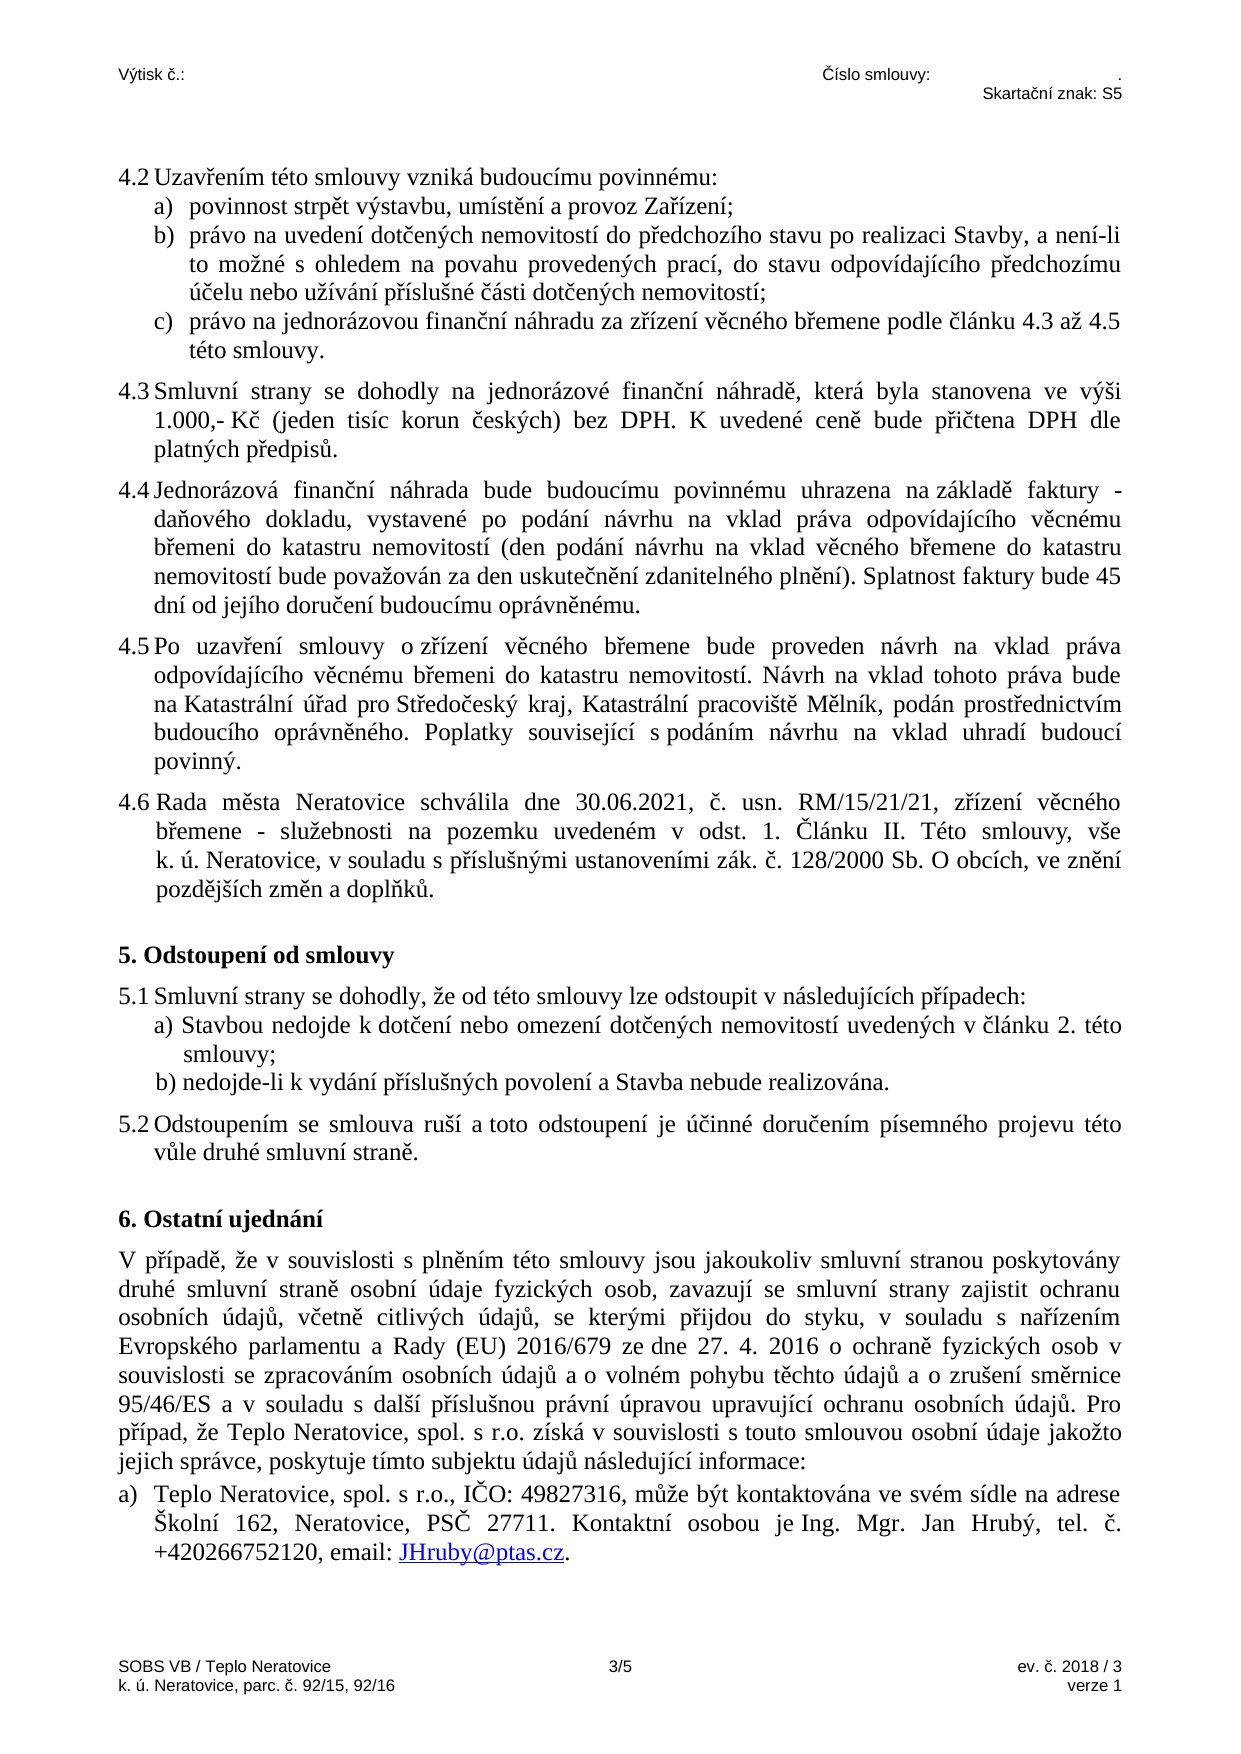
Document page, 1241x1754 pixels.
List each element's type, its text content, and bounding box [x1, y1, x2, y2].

text a) Stavbou nedojde k dotčení nebo omezení dotčených nemovitostí uvedených v článku 2. této smlouvy; [153, 1010, 1122, 1067]
list povinnost strpět výstavbu, umístění a provoz Zařízení; [153, 191, 1122, 220]
text 4.6 Rada města Neratovice schválila dne 30.06.2021, č. usn. RM/15/21/21, zřízení věcného břemene - služebnosti na pozemku uvedeném v odst. 1. Článku II. Této smlouvy, vše k. ú. Neratovice, v souladu s příslušnými ustanoveními zák. č. 128/2000 Sb. O obcích, ve znění pozdějších změn a doplňků. [118, 787, 1122, 902]
list Jednorázová finanční náhrada bude budoucímu povinnému uhrazena na základě faktury - daňového dokladu, vystavené po podání návrhu na vklad práva odpovídajícího věcnému břemeni do katastru nemovitostí (den podání návrhu na vklad věcného břemene do katastru nemovitostí bude považován za den uskutečnění zdanitelného plnění). Splatnost faktury bude 45 dní od jejího doručení budoucímu oprávněnému. [118, 475, 1122, 619]
list Odstoupením se smlouva ruší a toto odstoupení je účinné doručením písemného projevu této vůle druhé smluvní straně. [118, 1109, 1122, 1166]
list Uzavřením této smlouvy vzniká budoucímu povinnému: [118, 162, 1122, 191]
text b) nedojde-li k vydání příslušných povolení a Stavba nebude realizována. [155, 1067, 1122, 1096]
text 6. Ostatní ujednání [118, 1204, 1122, 1232]
list Po uzavření smlouvy o zřízení věcného břemene bude proveden návrh na vklad práva odpovídajícího věcnému břemeni do katastru nemovitostí. Návrh na vklad tohoto práva bude na Katastrální úřad pro Středočeský kraj, Katastrální pracoviště Mělník, podán prostřednictvím budoucího oprávněného. Poplatky související s podáním návrhu na vklad uhradí budoucí povinný. [118, 631, 1122, 775]
list právo na uvedení dotčených nemovitostí do předchozího stavu po realizaci Stavby, a není-li to možné s ohledem na povahu provedených prací, do stavu odpovídajícího předchozímu účelu nebo užívání příslušné části dotčených nemovitostí; [153, 220, 1122, 306]
list Teplo Neratovice, spol. s r.o., IČO: 49827316, může být kontaktována ve svém sídle na adrese Školní 162, Neratovice, PSČ 27711. Kontaktní osobou je Ing. Mgr. Jan Hrubý, tel. č. +420266752120, email: JHruby@ptas.cz. [118, 1479, 1122, 1565]
text V případě, že v souvislosti s plněním této smlouvy jsou jakoukoliv smluvní stranou poskytovány druhé smluvní straně osobní údaje fyzických osob, zavazují se smluvní strany zajistit ochranu osobních údajů, včetně citlivých údajů, se kterými přijdou do styku, v souladu s nařízením Evropského parlamentu a Rady (EU) 2016/679 ze dne 27. 4. 2016 o ochraně fyzických osob v souvislosti se zpracováním osobních údajů a o volném pohybu těchto údajů a o zrušení směrnice 95/46/ES a v souladu s další příslušnou právní úpravou upravující ochranu osobních údajů. Pro případ, že Teplo Neratovice, spol. s r.o. získá v souvislosti s touto smlouvou osobní údaje jakožto jejich správce, poskytuje tímto subjektu údajů následující informace: [118, 1245, 1122, 1475]
text 5. Odstoupení od smlouvy [118, 940, 1122, 969]
list Smluvní strany se dohodly, že od této smlouvy lze odstoupit v následujících případech: [118, 981, 1122, 1010]
list právo na jednorázovou finanční náhradu za zřízení věcného břemene podle článku 4.3 až 4.5 této smlouvy. [153, 306, 1122, 364]
list Smluvní strany se dohodly na jednorázové finanční náhradě, která byla stanovena ve výši 1.000,- Kč (jeden tisíc korun českých) bez DPH. K uvedené ceně bude přičtena DPH dle platných předpisů. [118, 376, 1122, 462]
